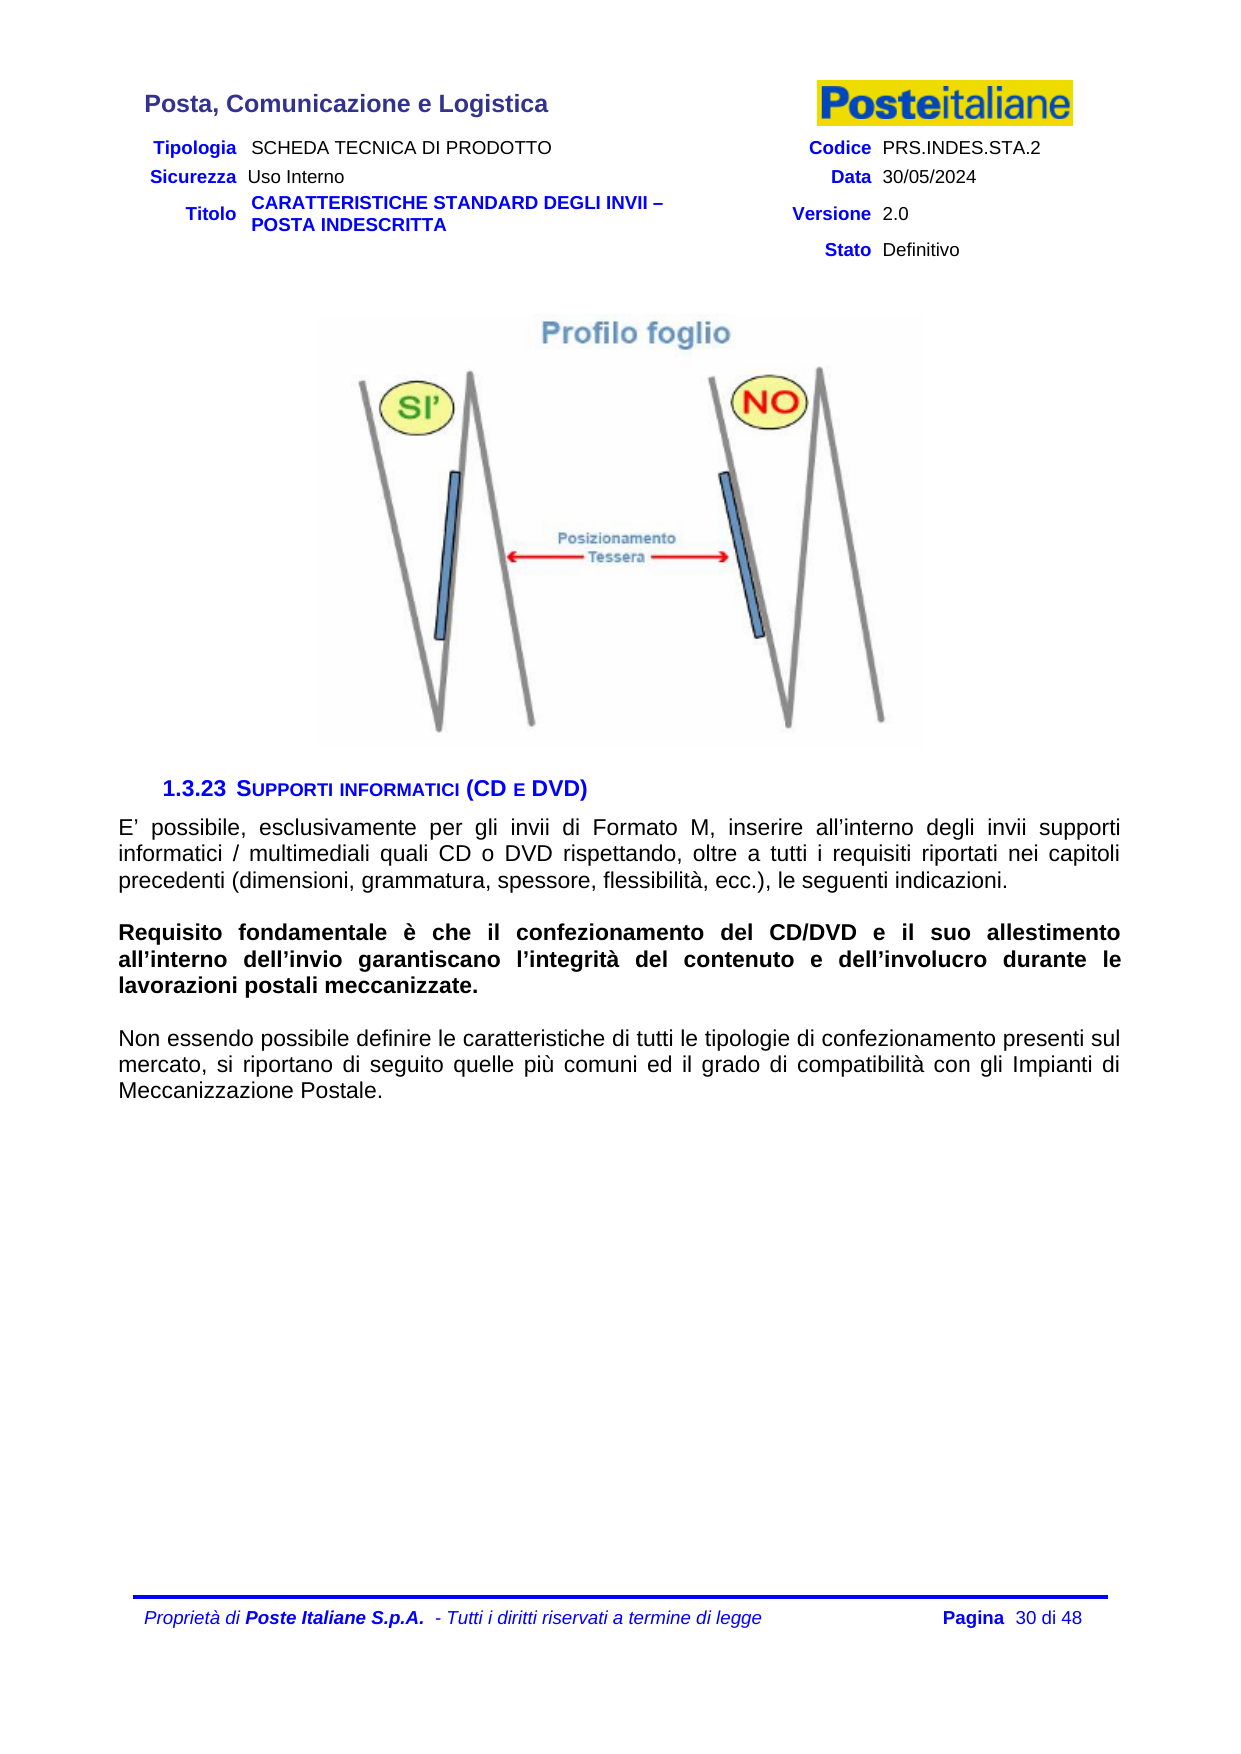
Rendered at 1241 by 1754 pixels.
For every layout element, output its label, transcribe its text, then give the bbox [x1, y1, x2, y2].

text Requisito fondamentale è che il confezionamento del CD/DVD e il suo allestimento all’interno dell’invio garantiscano l’integrità del contenuto e dell’involucro durante le lavorazioni postali meccanizzate. [118, 919, 1122, 998]
subtitle Supporti informatici (CD e DVD) [162, 775, 1122, 801]
picture [816, 80, 1074, 126]
text E’ possibile, esclusivamente per gli invii di Formato M, inserire all’interno degli invii supporti informatici / multimediali quali CD o DVD rispettando, oltre a tutti i requisiti riportati nei capitoli precedenti (dimensioni, grammatura, spessore, flessibilità, ecc.), le seguenti indicazioni. [118, 814, 1122, 893]
picture [317, 314, 923, 750]
text Non essendo possibile definire le caratteristiche di tutti le tipologie di confezionamento presenti sul mercato, si riportano di seguito quelle più comuni ed il grado di compatibilità con gli Impianti di Meccanizzazione Postale. [118, 1025, 1122, 1104]
